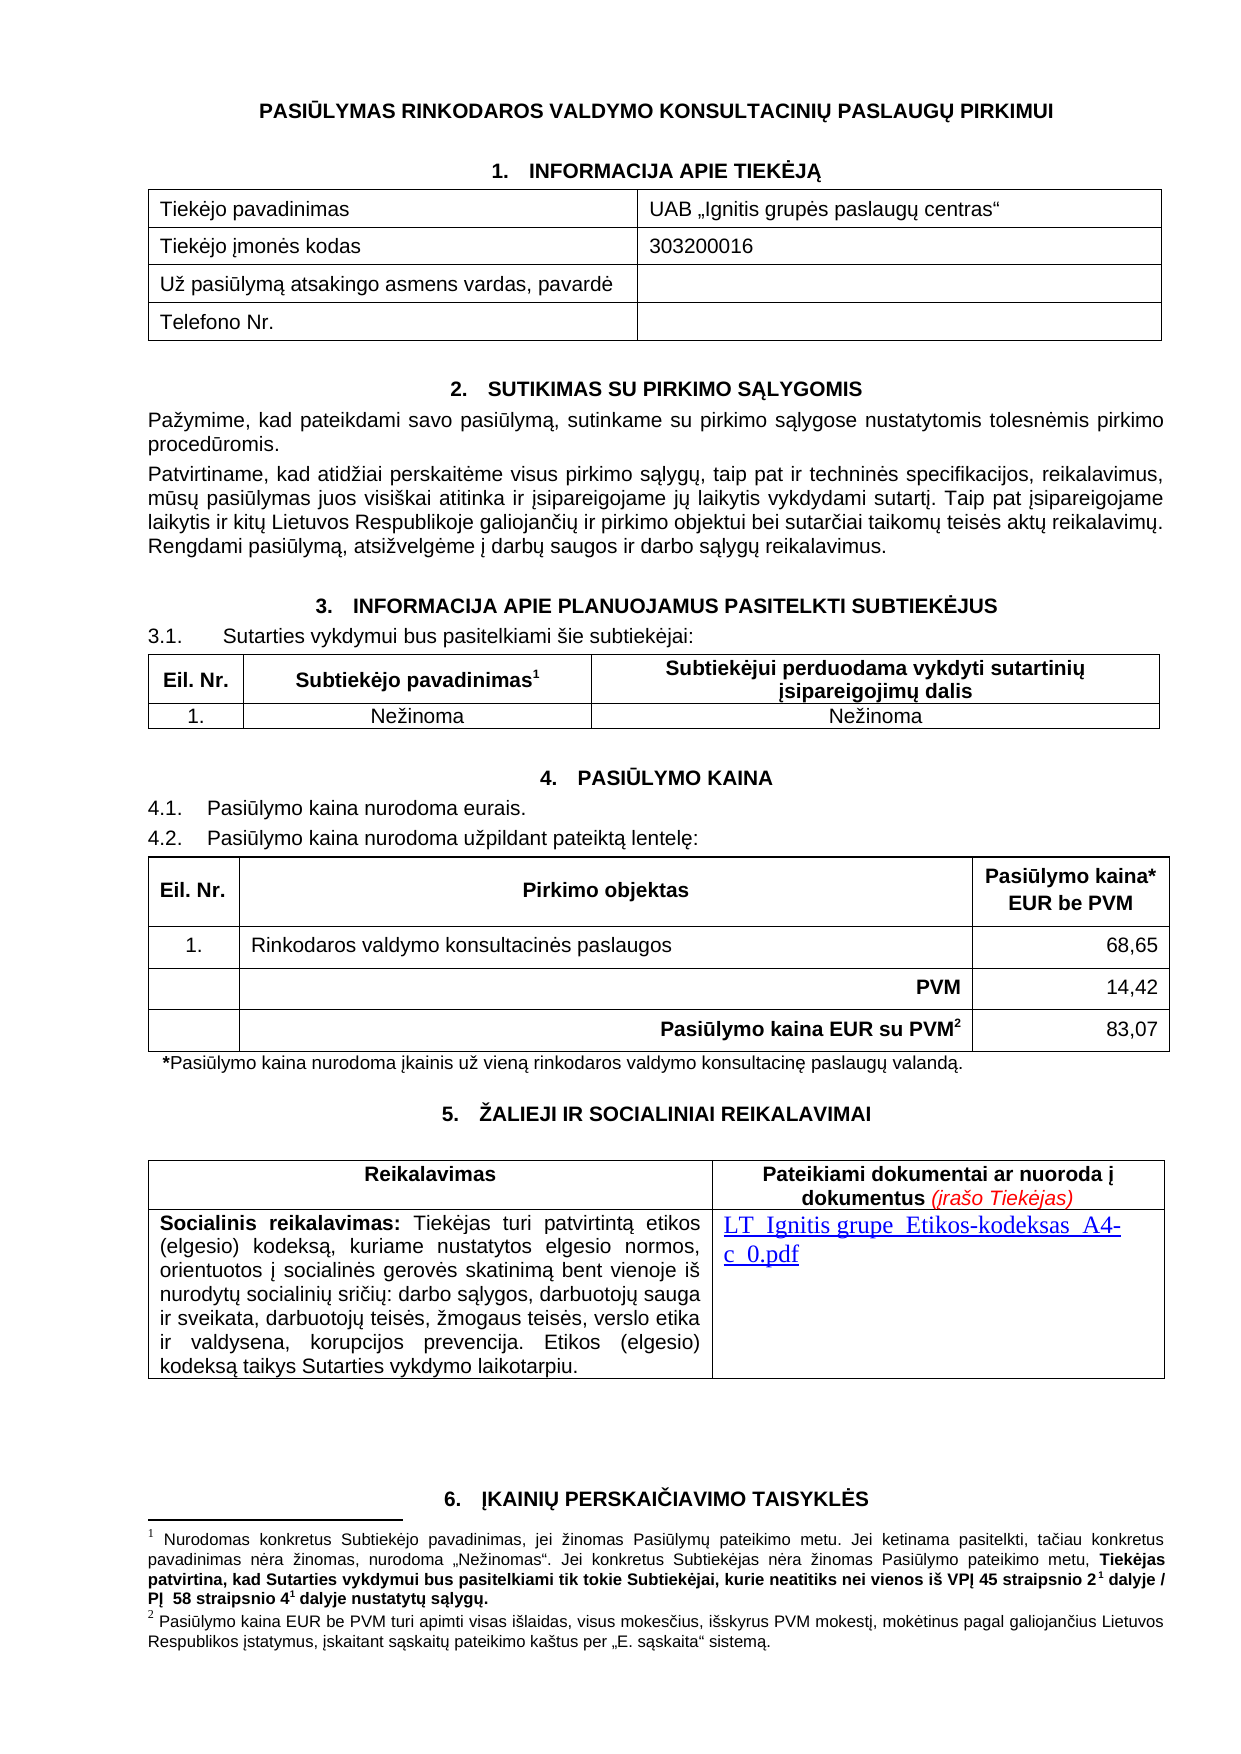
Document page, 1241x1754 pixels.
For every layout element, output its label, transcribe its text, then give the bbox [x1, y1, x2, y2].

table_header Pasiūlymo kaina* EUR be PVM [973, 858, 1169, 926]
list Sutarties vykdymui bus pasitelkiami šie subtiekėjai: [148, 624, 1165, 648]
table_cell Telefono Nr. [149, 303, 637, 340]
table_cell 68,65 [973, 927, 1169, 967]
table_header Eil. Nr. [149, 858, 239, 926]
table_header Reikalavimas [149, 1161, 712, 1209]
subtitle INFORMACIJA APIE PLANUOJAMUS PASITELKTI SUBTIEKĖJUS [148, 594, 1165, 618]
table_cell 14,42 [973, 969, 1169, 1009]
table_header UAB „Ignitis grupės paslaugų centras“ [638, 190, 1161, 227]
table_header Pateikiami dokumentai ar nuoroda į dokumentus (įrašo Tiekėjas) [713, 1161, 1164, 1209]
table_cell 303200016 [638, 228, 1161, 264]
table_cell 1. [149, 704, 243, 728]
table_cell [638, 303, 1161, 340]
table_header Subtiekėjo pavadinimas [244, 655, 591, 703]
table_cell LT_Ignitis grupe_Etikos-kodeksas_A4-c_0.pdf [713, 1210, 1164, 1378]
table_header Subtiekėjui perduodama vykdyti sutartinių įsipareigojimų dalis [592, 655, 1159, 703]
table_cell Nežinoma [244, 704, 591, 728]
table_cell Nežinoma [592, 704, 1159, 728]
list Pasiūlymo kaina nurodoma eurais. [148, 796, 1165, 820]
table_cell [149, 1010, 239, 1051]
list ĮKAINIŲ PERSKAIČIAVIMO TAISYKLĖS [148, 1487, 1165, 1511]
subtitle PASIŪLYMAS RINKODAROS VALDYMO KONSULTACINIŲ PASLAUGŲ PIRKIMUI [148, 99, 1165, 123]
table_cell Tiekėjo įmonės kodas [149, 228, 637, 264]
table_cell 1. [149, 927, 239, 967]
table_header Pirkimo objektas [240, 858, 972, 926]
subtitle INFORMACIJA APIE TIEKĖJĄ [148, 159, 1165, 183]
table_header Eil. Nr. [149, 655, 243, 703]
text Patvirtiname, kad atidžiai perskaitėme visus pirkimo sąlygų, taip pat ir techninės specifikacijos, reikalavimus, mūsų pasiūlymas juos visiškai atitinka ir įsipareigojame jų laikytis vykdydami sutartį. Taip pat įsipareigojame laikytis ir kitų Lietuvos Respublikoje galiojančių ir pirkimo objektui bei sutarčiai taikomų teisės aktų reikalavimų. Rengdami pasiūlymą, atsižvelgėme į darbų saugos ir darbo sąlygų reikalavimus. [148, 462, 1165, 557]
list Pasiūlymo kaina nurodoma užpildant pateiktą lentelę: [148, 826, 1165, 850]
table_cell Pasiūlymo kaina EUR su PVM [240, 1010, 972, 1051]
table_cell [638, 265, 1161, 302]
text *Pasiūlymo kaina nurodoma įkainis už vieną rinkodaros valdymo konsultacinę paslaugų valandą. [162, 1052, 1165, 1074]
text Pažymime, kad pateikdami savo pasiūlymą, sutinkame su pirkimo sąlygose nustatytomis tolesnėmis pirkimo procedūromis. [148, 407, 1165, 455]
table_cell Už pasiūlymą atsakingo asmens vardas, pavardė [149, 265, 637, 302]
table_cell [149, 969, 239, 1009]
table_header Tiekėjo pavadinimas [149, 190, 637, 227]
subtitle ŽALIEJI IR SOCIALINIAI REIKALAVIMAI [148, 1101, 1165, 1125]
table_cell PVM [240, 969, 972, 1009]
subtitle SUTIKIMAS SU PIRKIMO SĄLYGOMIS [148, 377, 1165, 401]
subtitle PASIŪLYMO KAINA [148, 766, 1165, 790]
table_cell 83,07 [973, 1010, 1169, 1051]
table_cell Socialinis reikalavimas: Tiekėjas turi patvirtintą etikos (elgesio) kodeksą, kuriame nustatytos elgesio normos, orientuotos į socialinės gerovės skatinimą bent vienoje iš nurodytų socialinių sričių: darbo sąlygos, darbuotojų sauga ir sveikata, darbuotojų teisės, žmogaus teisės, verslo etika ir valdysena, korupcijos prevencija. Etikos (elgesio) kodeksą taikys Sutarties vykdymo laikotarpiu. [149, 1210, 413, 1378]
table_cell Rinkodaros valdymo konsultacinės paslaugos [240, 927, 972, 967]
